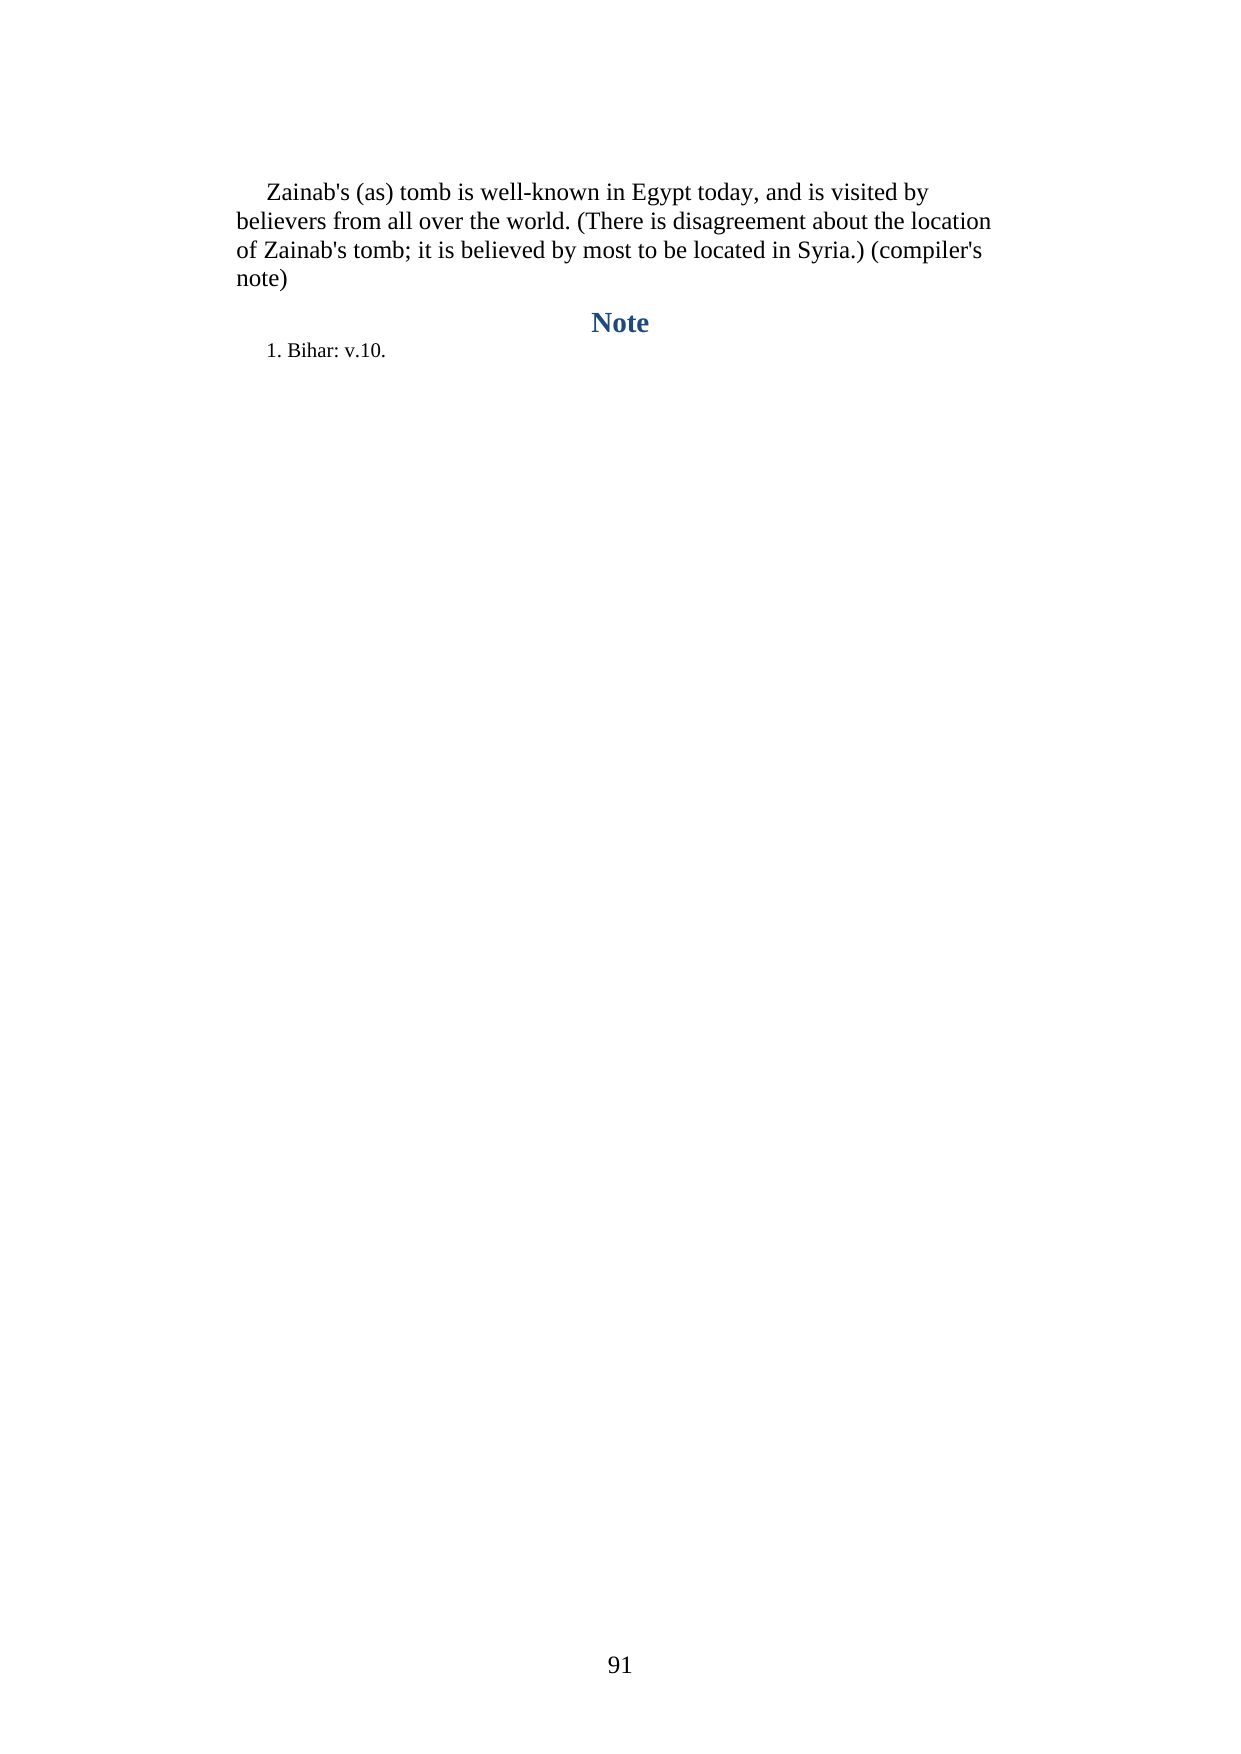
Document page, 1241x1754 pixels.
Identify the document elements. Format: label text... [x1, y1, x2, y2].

text Zainab's (as) tomb is well-known in Egypt today, and is visited by believers from all over the world. (There is disagreement about the location of Zainab's tomb; it is believed by most to be located in Syria.) (compiler's note) [236, 177, 1004, 292]
text 1. Bihar: v.10. [236, 338, 1004, 362]
subtitle Note [236, 305, 1004, 338]
